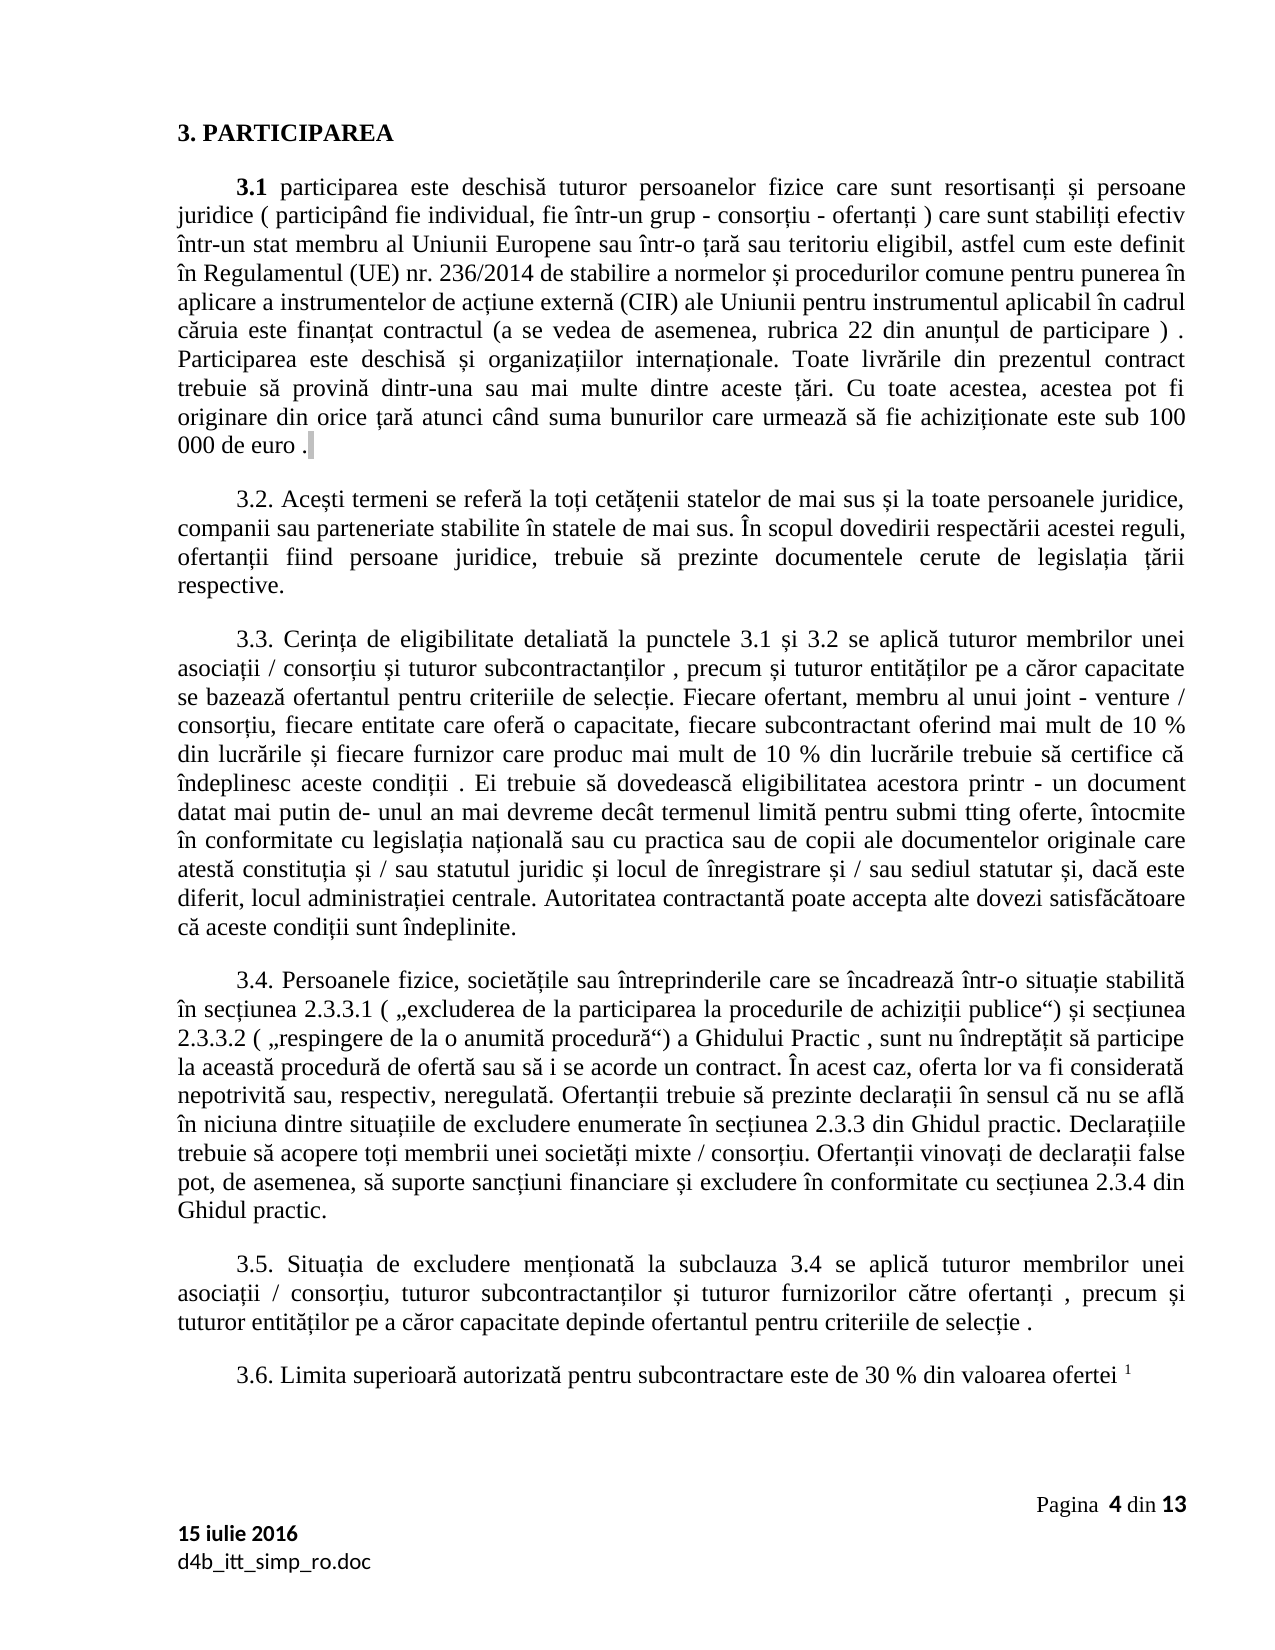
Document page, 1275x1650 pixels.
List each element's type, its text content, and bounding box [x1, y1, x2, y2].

text 3.6. Limita superioară autorizată pentru subcontractare este de 30 % din valoarea ofertei 1 [177, 1361, 1186, 1389]
text 3.2. Acești termeni se referă la toți cetățenii statelor de mai sus și la toate persoanele juridice, companii sau parteneriate stabilite în statele de mai sus. În scopul dovedirii respectării acestei reguli, ofertanții fiind persoane juridice, trebuie să prezinte documentele cerute de legislația țării respective. [177, 484, 1186, 599]
text 3.5. Situația de excludere menționată la subclauza 3.4 se aplică tuturor membrilor unei asociații / consorțiu, tuturor subcontractanților și tuturor furnizorilor către ofertanți , precum și tuturor entităților pe a căror capacitate depinde ofertantul pentru criteriile de selecție . [177, 1249, 1186, 1336]
text 3.4. Persoanele fizice, societățile sau întreprinderile care se încadrează într-o situație stabilită în secțiunea 2.3.3.1 ( „excluderea de la participarea la procedurile de achiziții publice“) și secțiunea 2.3.3.2 ( „respingere de la o anumită procedură“) a Ghidului Practic , sunt nu îndreptățit să participe la această procedură de ofertă sau să i se acorde un contract. În acest caz, oferta lor va fi considerată nepotrivită sau, respectiv, neregulată. Ofertanții trebuie să prezinte declarații în sensul că nu se află în niciuna dintre situațiile de excludere enumerate în secțiunea 2.3.3 din Ghidul practic. Declarațiile trebuie să acopere toți membrii unei societăți mixte / consorțiu. Ofertanții vinovați de declarații false pot, de asemenea, să suporte sancțiuni financiare și excludere în conformitate cu secțiunea 2.3.4 din Ghidul practic. [177, 966, 1186, 1224]
text 3.1 participarea este deschisă tuturor persoanelor fizice care sunt resortisanți și persoane juridice ( participând fie individual, fie într-un grup - consorțiu - ofertanți ) care sunt stabiliți efectiv într-un stat membru al Uniunii Europene sau într-o țară sau teritoriu eligibil, astfel cum este definit în Regulamentul (UE) nr. 236/2014 de stabilire a normelor și procedurilor comune pentru punerea în aplicare a instrumentelor de acțiune externă (CIR) ale Uniunii pentru instrumentul aplicabil în cadrul căruia este finanțat contractul (a se vedea de asemenea, rubrica 22 din anunțul de participare ) . Participarea este deschisă și organizațiilor internaționale. Toate livrările din prezentul contract trebuie să provină dintr-una sau mai multe dintre aceste țări. Cu toate acestea, acestea pot fi originare din orice țară atunci când suma bunurilor care urmează să fie achiziționate este sub 100 000 de euro . [177, 172, 1186, 459]
text 3.3. Cerința de eligibilitate detaliată la punctele 3.1 și 3.2 se aplică tuturor membrilor unei asociații / consorțiu și tuturor subcontractanților , precum și tuturor entităților pe a căror capacitate se bazează ofertantul pentru criteriile de selecție. Fiecare ofertant, membru al unui joint - venture / consorțiu, fiecare entitate care oferă o capacitate, fiecare subcontractant oferind mai mult de 10 % din lucrările și fiecare furnizor care produc mai mult de 10 % din lucrările trebuie să certifice că îndeplinesc aceste condiții . Ei trebuie să dovedească eligibilitatea acestora printr - un document datat mai putin de- unul an mai devreme decât termenul limită pentru submi tting oferte, întocmite în conformitate cu legislația națională sau cu practica sau de copii ale documentelor originale care atestă constituția și / sau statutul juridic și locul de înregistrare și / sau sediul statutar și, dacă este diferit, locul administrației centrale. Autoritatea contractantă poate accepta alte dovezi satisfăcătoare că aceste condiții sunt îndeplinite. [177, 624, 1186, 941]
text 3. PARTICIPAREA [177, 118, 1186, 147]
